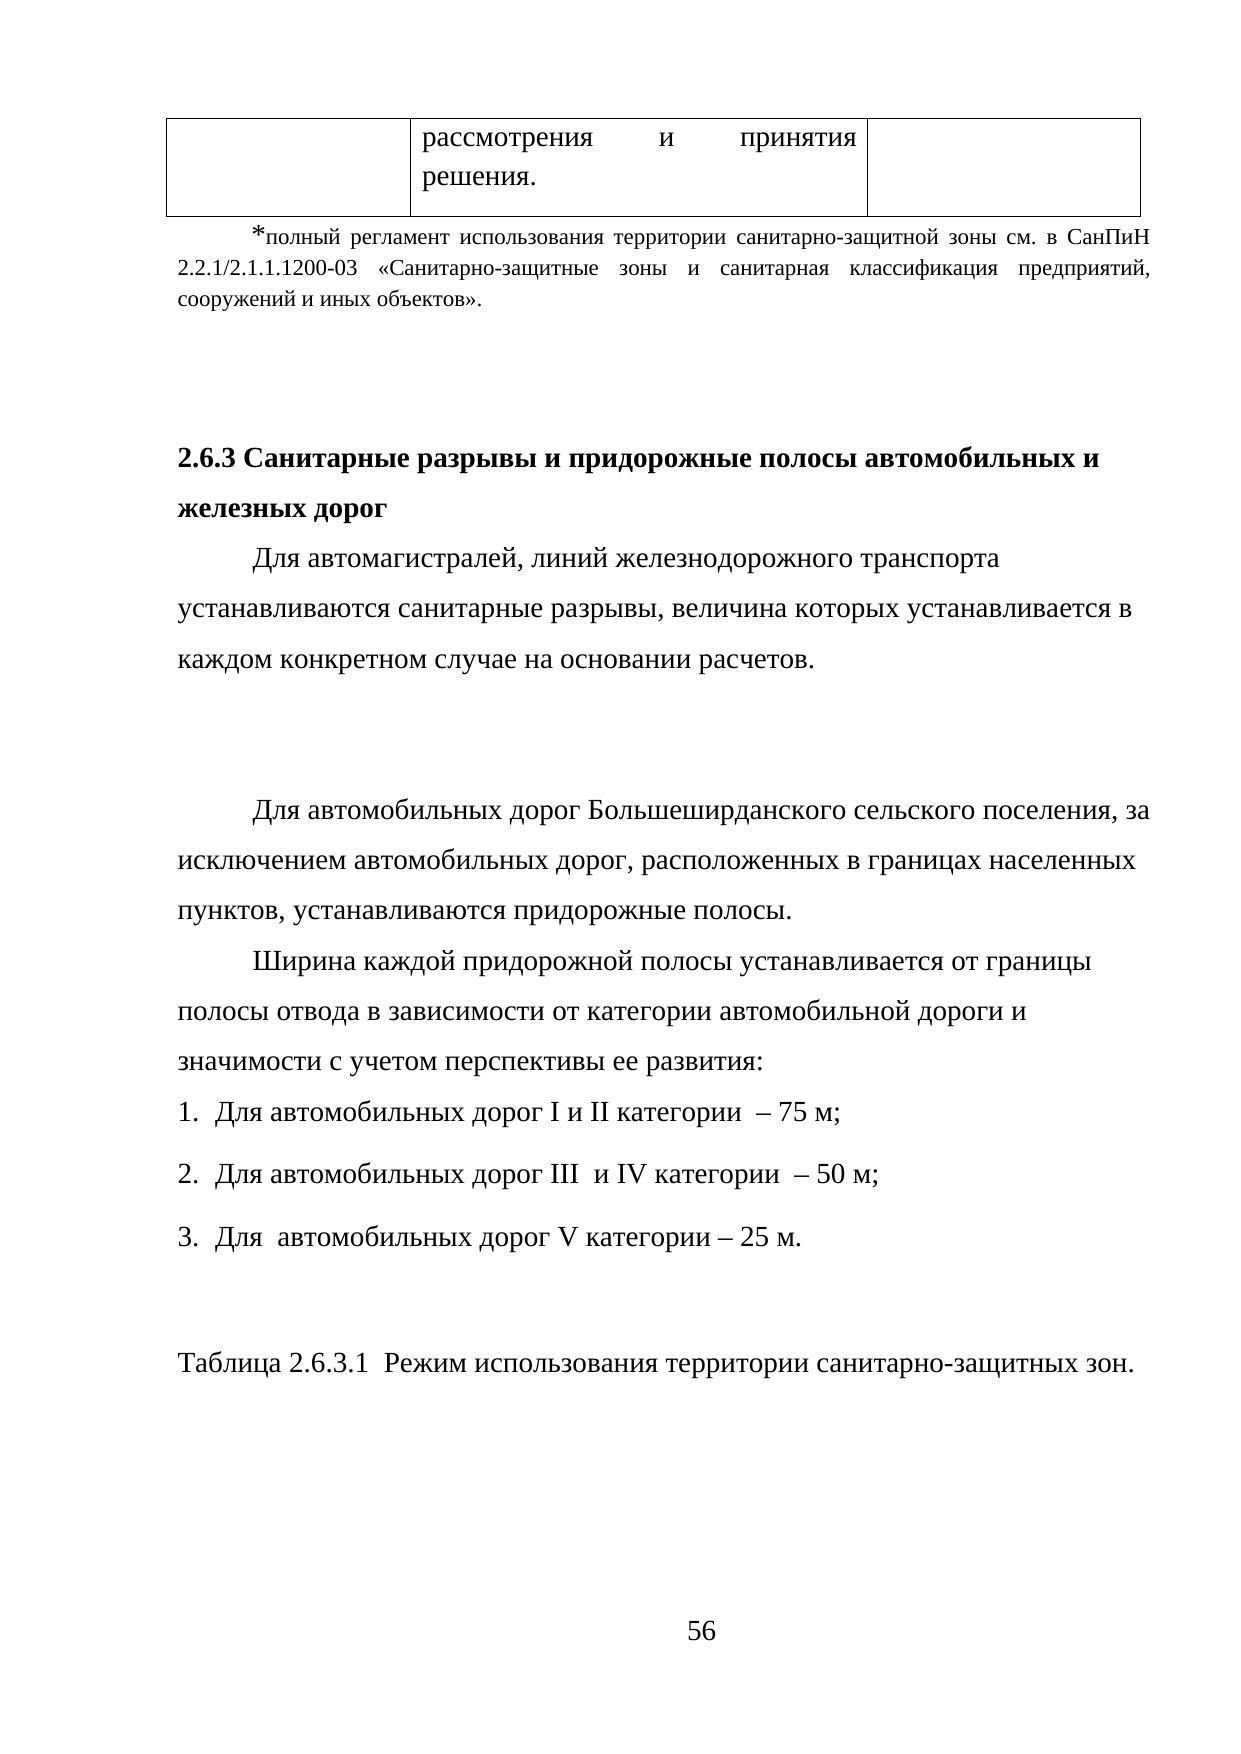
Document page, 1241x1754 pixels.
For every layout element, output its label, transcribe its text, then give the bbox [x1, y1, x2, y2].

text Для автомагистралей, линий железнодорожного транспорта устанавливаются санитарные разрывы, величина которых устанавливается в каждом конкретном случае на основании расчетов. [177, 540, 1152, 674]
text *полный регламент использования территории санитарно-защитной зоны см. в СанПиН 2.2.1/2.1.1.1200-03 «Санитарно-защитные зоны и санитарная классификация предприятий, сооружений и иных объектов». [177, 217, 1152, 311]
text Для автомобильных дорог Большеширданского сельского поселения, за исключением автомобильных дорог, расположенных в границах населенных пунктов, устанавливаются придорожные полосы. [177, 792, 1152, 926]
list Для автомобильных дорог I и II категории – 75 м; [177, 1094, 1152, 1127]
subtitle Таблица 2.6.3.1 Режим использования территории санитарно-защитных зон. [177, 1345, 1152, 1378]
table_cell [868, 119, 1140, 216]
text Ширина каждой придорожной полосы устанавливается от границы полосы отвода в зависимости от категории автомобильной дороги и значимости с учетом перспективы ее развития: [177, 943, 1152, 1077]
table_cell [411, 119, 867, 216]
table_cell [167, 119, 410, 216]
list Для автомобильных дорог V категории – 25 м. [177, 1219, 1152, 1253]
list Для автомобильных дорог III и IV категории – 50 м; [177, 1157, 1152, 1190]
subtitle 2.6.3 Санитарные разрывы и придорожные полосы автомобильных и железных дорог [177, 440, 1152, 523]
